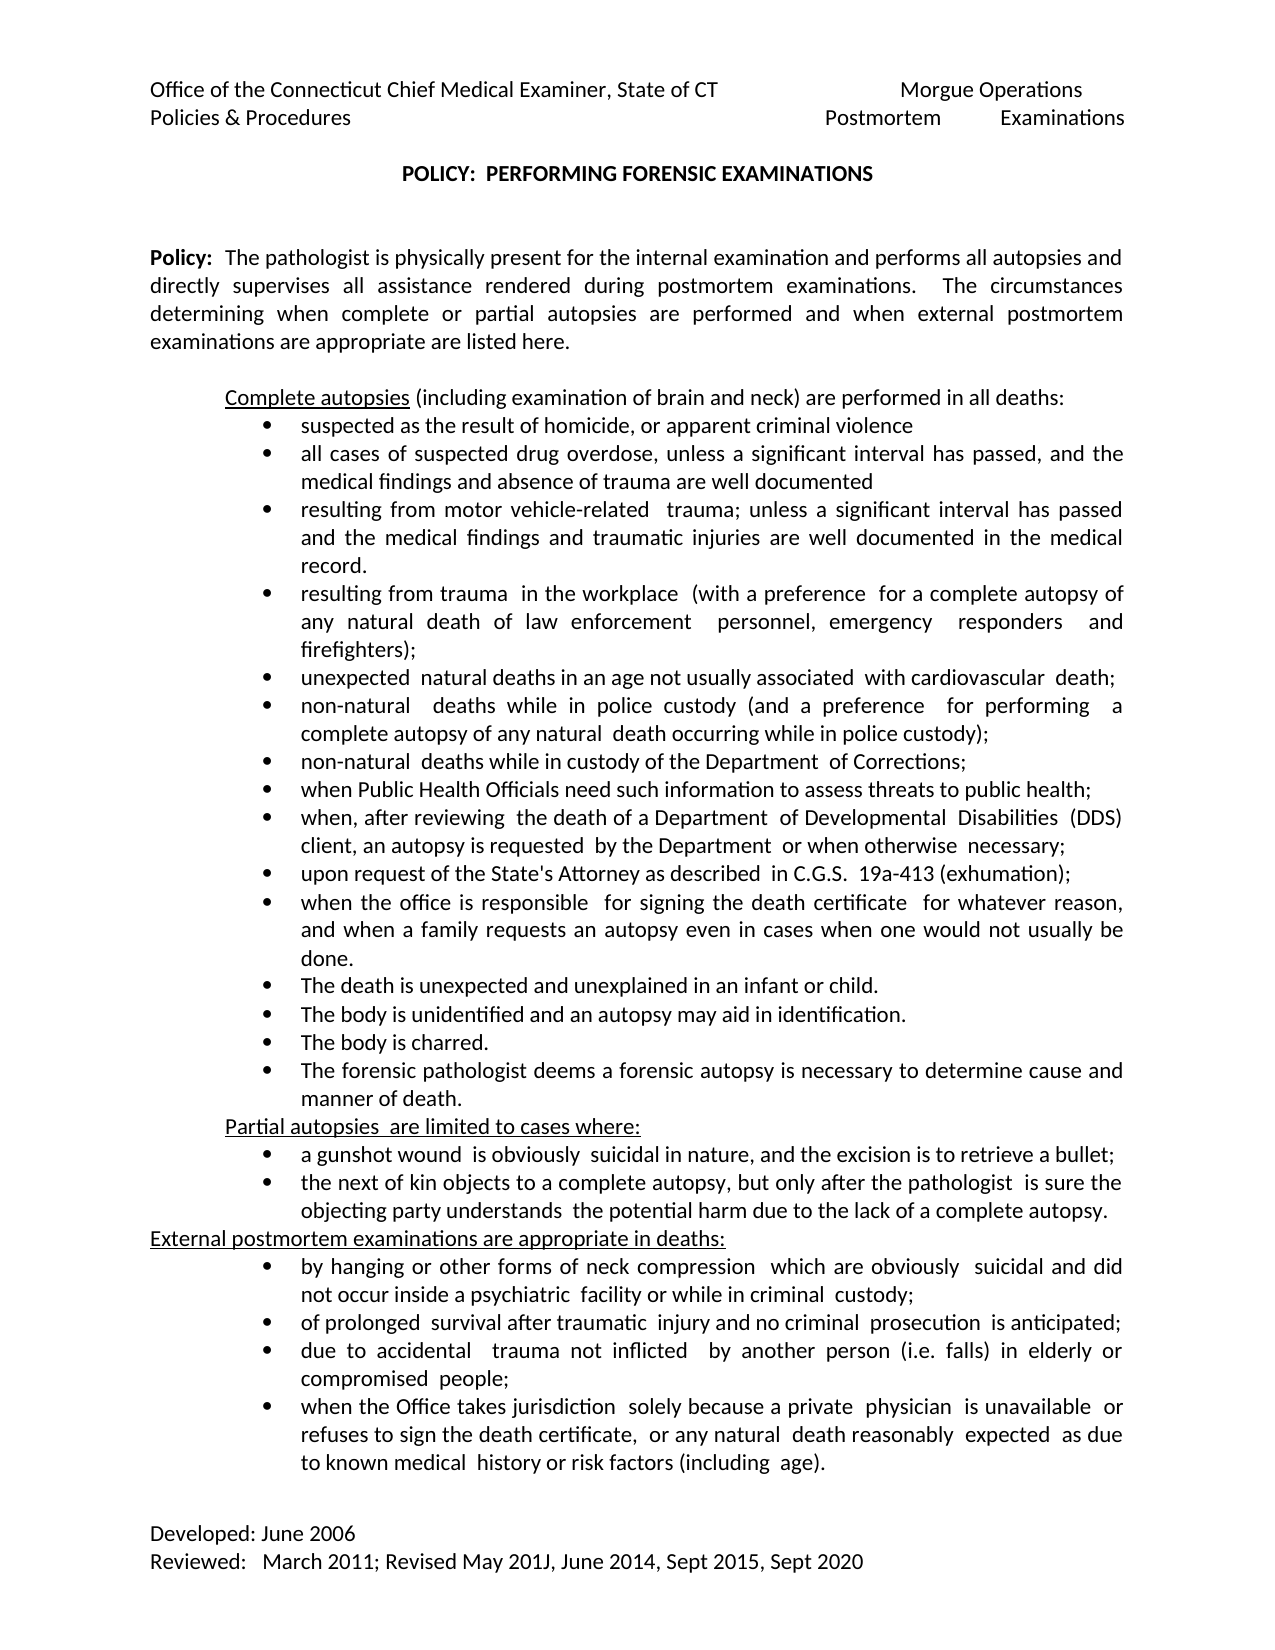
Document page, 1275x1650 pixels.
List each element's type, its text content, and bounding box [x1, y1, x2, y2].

list the next of kin objects to a complete autopsy, but only after the pathologist is sure the objecting party understands the potential harm due to the lack of a complete autopsy. [263, 1168, 1125, 1224]
list resulting from motor vehicle-related trauma; unless a significant interval has passed and the medical findings and traumatic injuries are well documented in the medical record. [263, 495, 1125, 579]
list The body is unidentified and an autopsy may aid in identification. [263, 1000, 1125, 1028]
list of prolonged survival after traumatic injury and no criminal prosecution is anticipated; [263, 1308, 1125, 1336]
text Policy: The pathologist is physically present for the internal examination and performs all autopsies and directly supervises all assistance rendered during postmortem examinations. The circumstances determining when complete or partial autopsies are performed and when external postmortem examinations are appropriate are listed here. [150, 243, 1125, 355]
list a gunshot wound is obviously suicidal in nature, and the excision is to retrieve a bullet; [263, 1140, 1125, 1168]
list when Public Health Officials need such information to assess threats to public health; [263, 776, 1125, 803]
list when, after reviewing the death of a Department of Developmental Disabilities (DDS) client, an autopsy is requested by the Department or when otherwise necessary; [263, 803, 1125, 859]
list non-natural deaths while in custody of the Department of Corrections; [263, 747, 1125, 776]
text Partial autopsies are limited to cases where: [150, 1112, 1125, 1140]
list The forensic pathologist deems a forensic autopsy is necessary to determine cause and manner of death. [263, 1056, 1125, 1112]
list resulting from trauma in the workplace (with a preference for a complete autopsy of any natural death of law enforcement personnel, emergency responders and firefighters); [263, 579, 1125, 663]
text POLICY: PERFORMING FORENSIC EXAMINATIONS [150, 159, 1125, 187]
list upon request of the State's Attorney as described in C.G.S. 19a-413 (exhumation); [263, 859, 1125, 888]
list all cases of suspected drug overdose, unless a significant interval has passed, and the medical findings and absence of trauma are well documented [263, 439, 1125, 495]
list when the office is responsible for signing the death certificate for whatever reason, and when a family requests an autopsy even in cases when one would not usually be done. [263, 888, 1125, 972]
list suspected as the result of homicide, or apparent criminal violence [263, 411, 1125, 439]
text External postmortem examinations are appropriate in deaths: [150, 1224, 1125, 1252]
list by hanging or other forms of neck compression which are obviously suicidal and did not occur inside a psychiatric facility or while in criminal custody; [263, 1252, 1125, 1308]
list due to accidental trauma not inflicted by another person (i.e. falls) in elderly or compromised people; [263, 1336, 1125, 1392]
list The body is charred. [263, 1028, 1125, 1056]
list The death is unexpected and unexplained in an infant or child. [263, 972, 1125, 1000]
list unexpected natural deaths in an age not usually associated with cardiovascular death; [263, 663, 1125, 691]
list when the Office takes jurisdiction solely because a private physician is unavailable or refuses to sign the death certificate, or any natural death reasonably expected as due to known medical history or risk factors (including age). [263, 1392, 1125, 1476]
text Complete autopsies (including examination of brain and neck) are performed in all deaths: [150, 383, 1125, 411]
list non-natural deaths while in police custody (and a preference for performing a complete autopsy of any natural death occurring while in police custody); [263, 691, 1125, 747]
